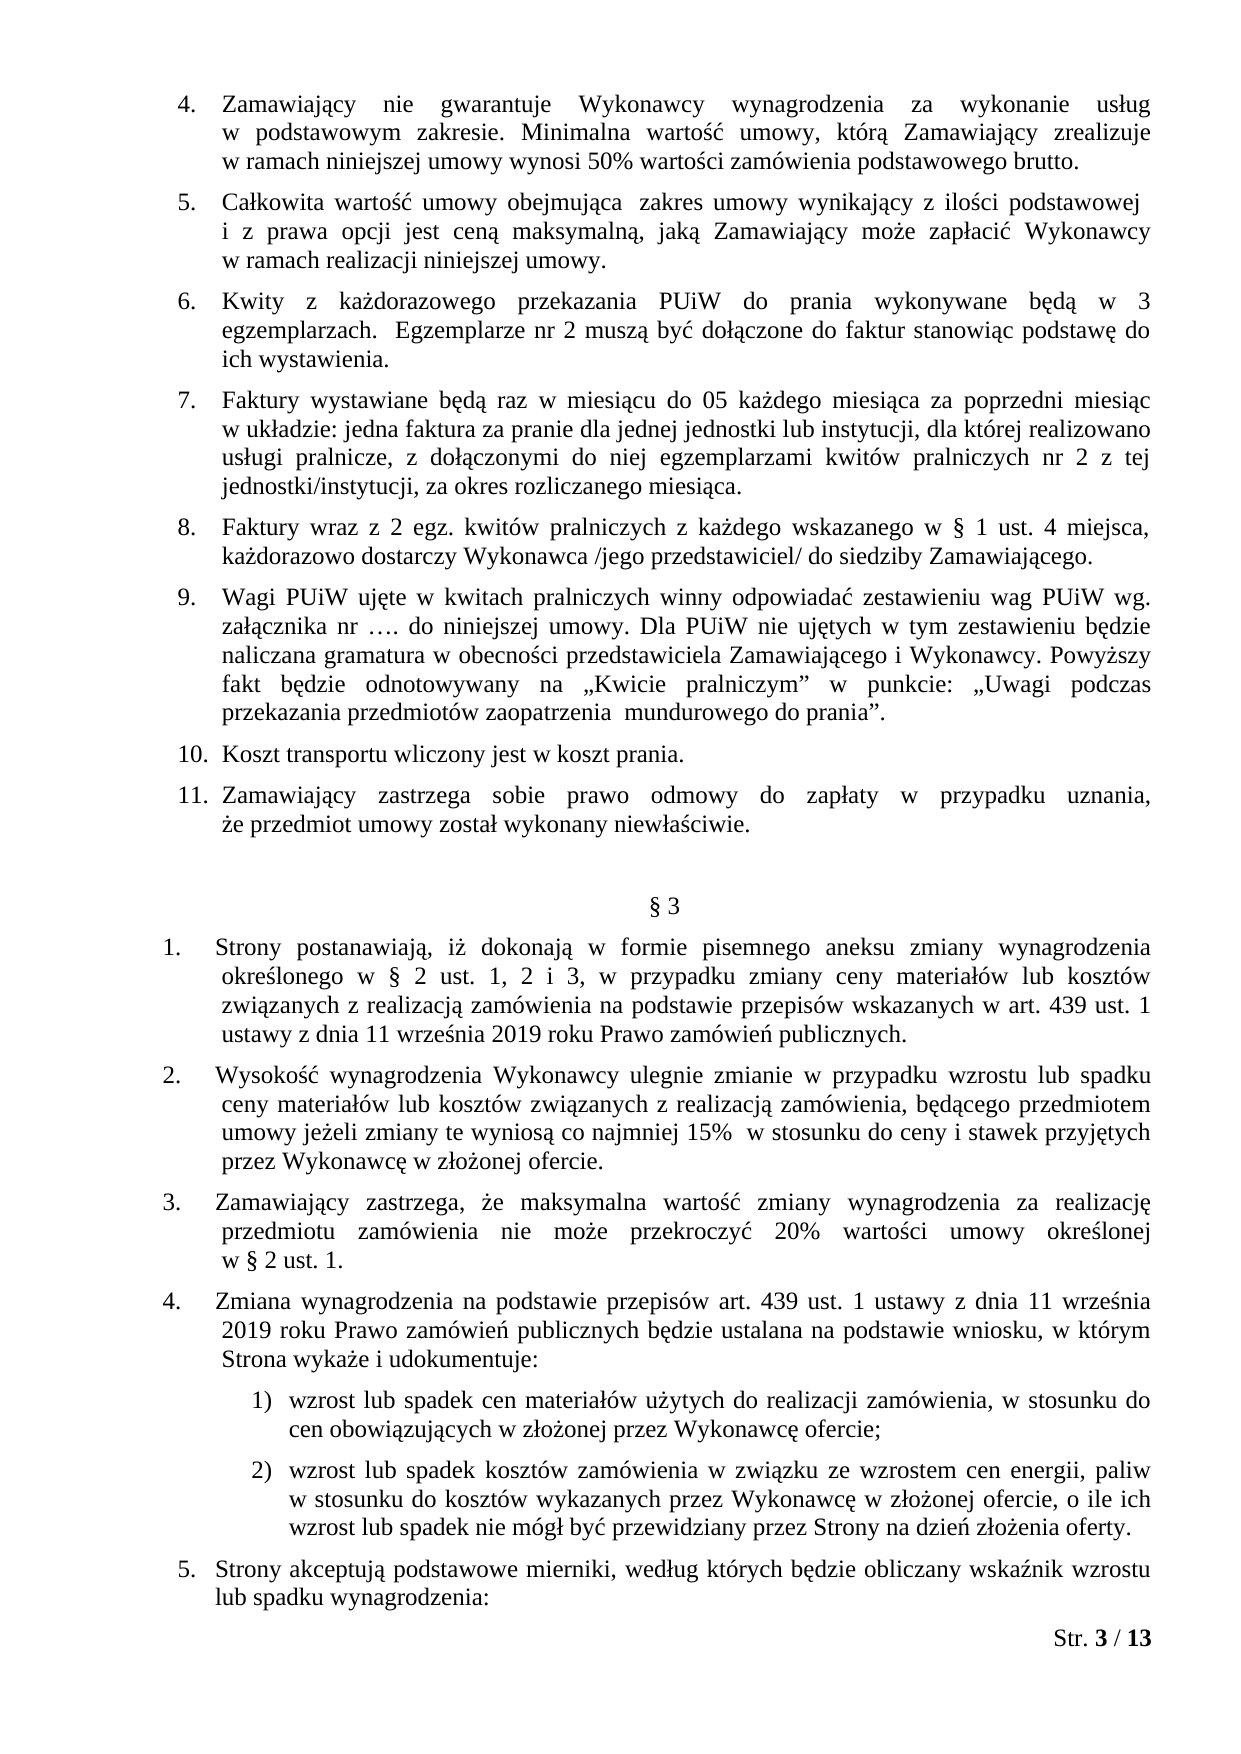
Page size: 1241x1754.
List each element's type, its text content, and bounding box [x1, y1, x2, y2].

list Zamawiający zastrzega, że maksymalna wartość zmiany wynagrodzenia za realizację przedmiotu zamówienia nie może przekroczyć 20% wartości umowy określonej w § 2 ust. 1. [162, 1187, 1152, 1274]
list wzrost lub spadek cen materiałów użytych do realizacji zamówienia, w stosunku do cen obowiązujących w złożonej przez Wykonawcę ofercie; [251, 1385, 1152, 1442]
list Zamawiający zastrzega sobie prawo odmowy do zapłaty w przypadku uznania, że przedmiot umowy został wykonany niewłaściwie. [177, 780, 1152, 837]
list Strony postanawiają, iż dokonają w formie pisemnego aneksu zmiany wynagrodzenia określonego w § 2 ust. 1, 2 i 3, w przypadku zmiany ceny materiałów lub kosztów związanych z realizacją zamówienia na podstawie przepisów wskazanych w art. 439 ust. 1 ustawy z dnia 11 września 2019 roku Prawo zamówień publicznych. [162, 932, 1152, 1047]
list Zmiana wynagrodzenia na podstawie przepisów art. 439 ust. 1 ustawy z dnia 11 września 2019 roku Prawo zamówień publicznych będzie ustalana na podstawie wniosku, w którym Strona wykaże i udokumentuje: [162, 1286, 1152, 1372]
list Całkowita wartość umowy obejmująca zakres umowy wynikający z ilości podstawowej i z prawa opcji jest ceną maksymalną, jaką Zamawiający może zapłacić Wykonawcy w ramach realizacji niniejszej umowy. [177, 187, 1152, 274]
list Wagi PUiW ujęte w kwitach pralniczych winny odpowiadać zestawieniu wag PUiW wg. załącznika nr …. do niniejszej umowy. Dla PUiW nie ujętych w tym zestawieniu będzie naliczana gramatura w obecności przedstawiciela Zamawiającego i Wykonawcy. Powyższy fakt będzie odnotowywany na „Kwicie pralniczym” w punkcie: „Uwagi podczas przekazania przedmiotów zaopatrzenia mundurowego do prania”. [177, 582, 1152, 726]
list Zamawiający nie gwarantuje Wykonawcy wynagrodzenia za wykonanie usług w podstawowym zakresie. Minimalna wartość umowy, którą Zamawiający zrealizuje w ramach niniejszej umowy wynosi 50% wartości zamówienia podstawowego brutto. [177, 89, 1152, 175]
list Strony akceptują podstawowe mierniki, według których będzie obliczany wskaźnik wzrostu lub spadku wynagrodzenia: [177, 1554, 1152, 1611]
list Wysokość wynagrodzenia Wykonawcy ulegnie zmianie w przypadku wzrostu lub spadku ceny materiałów lub kosztów związanych z realizacją zamówienia, będącego przedmiotem umowy jeżeli zmiany te wyniosą co najmniej 15% w stosunku do ceny i stawek przyjętych przez Wykonawcę w złożonej ofercie. [162, 1060, 1152, 1175]
list Koszt transportu wliczony jest w koszt prania. [177, 739, 1152, 767]
list Faktury wraz z 2 egz. kwitów pralniczych z każdego wskazanego w § 1 ust. 4 miejsca, każdorazowo dostarczy Wykonawca /jego przedstawiciel/ do siedziby Zamawiającego. [177, 512, 1152, 570]
text § 3 [177, 891, 1152, 920]
list wzrost lub spadek kosztów zamówienia w związku ze wzrostem cen energii, paliw w stosunku do kosztów wykazanych przez Wykonawcę w złożonej ofercie, o ile ich wzrost lub spadek nie mógł być przewidziany przez Strony na dzień złożenia oferty. [251, 1455, 1152, 1541]
list Kwity z każdorazowego przekazania PUiW do prania wykonywane będą w 3 egzemplarzach. Egzemplarze nr 2 muszą być dołączone do faktur stanowiąc podstawę do ich wystawienia. [177, 286, 1152, 372]
list Faktury wystawiane będą raz w miesiącu do 05 każdego miesiąca za poprzedni miesiąc w układzie: jedna faktura za pranie dla jednej jednostki lub instytucji, dla której realizowano usługi pralnicze, z dołączonymi do niej egzemplarzami kwitów pralniczych nr 2 z tej jednostki/instytucji, za okres rozliczanego miesiąca. [177, 385, 1152, 500]
